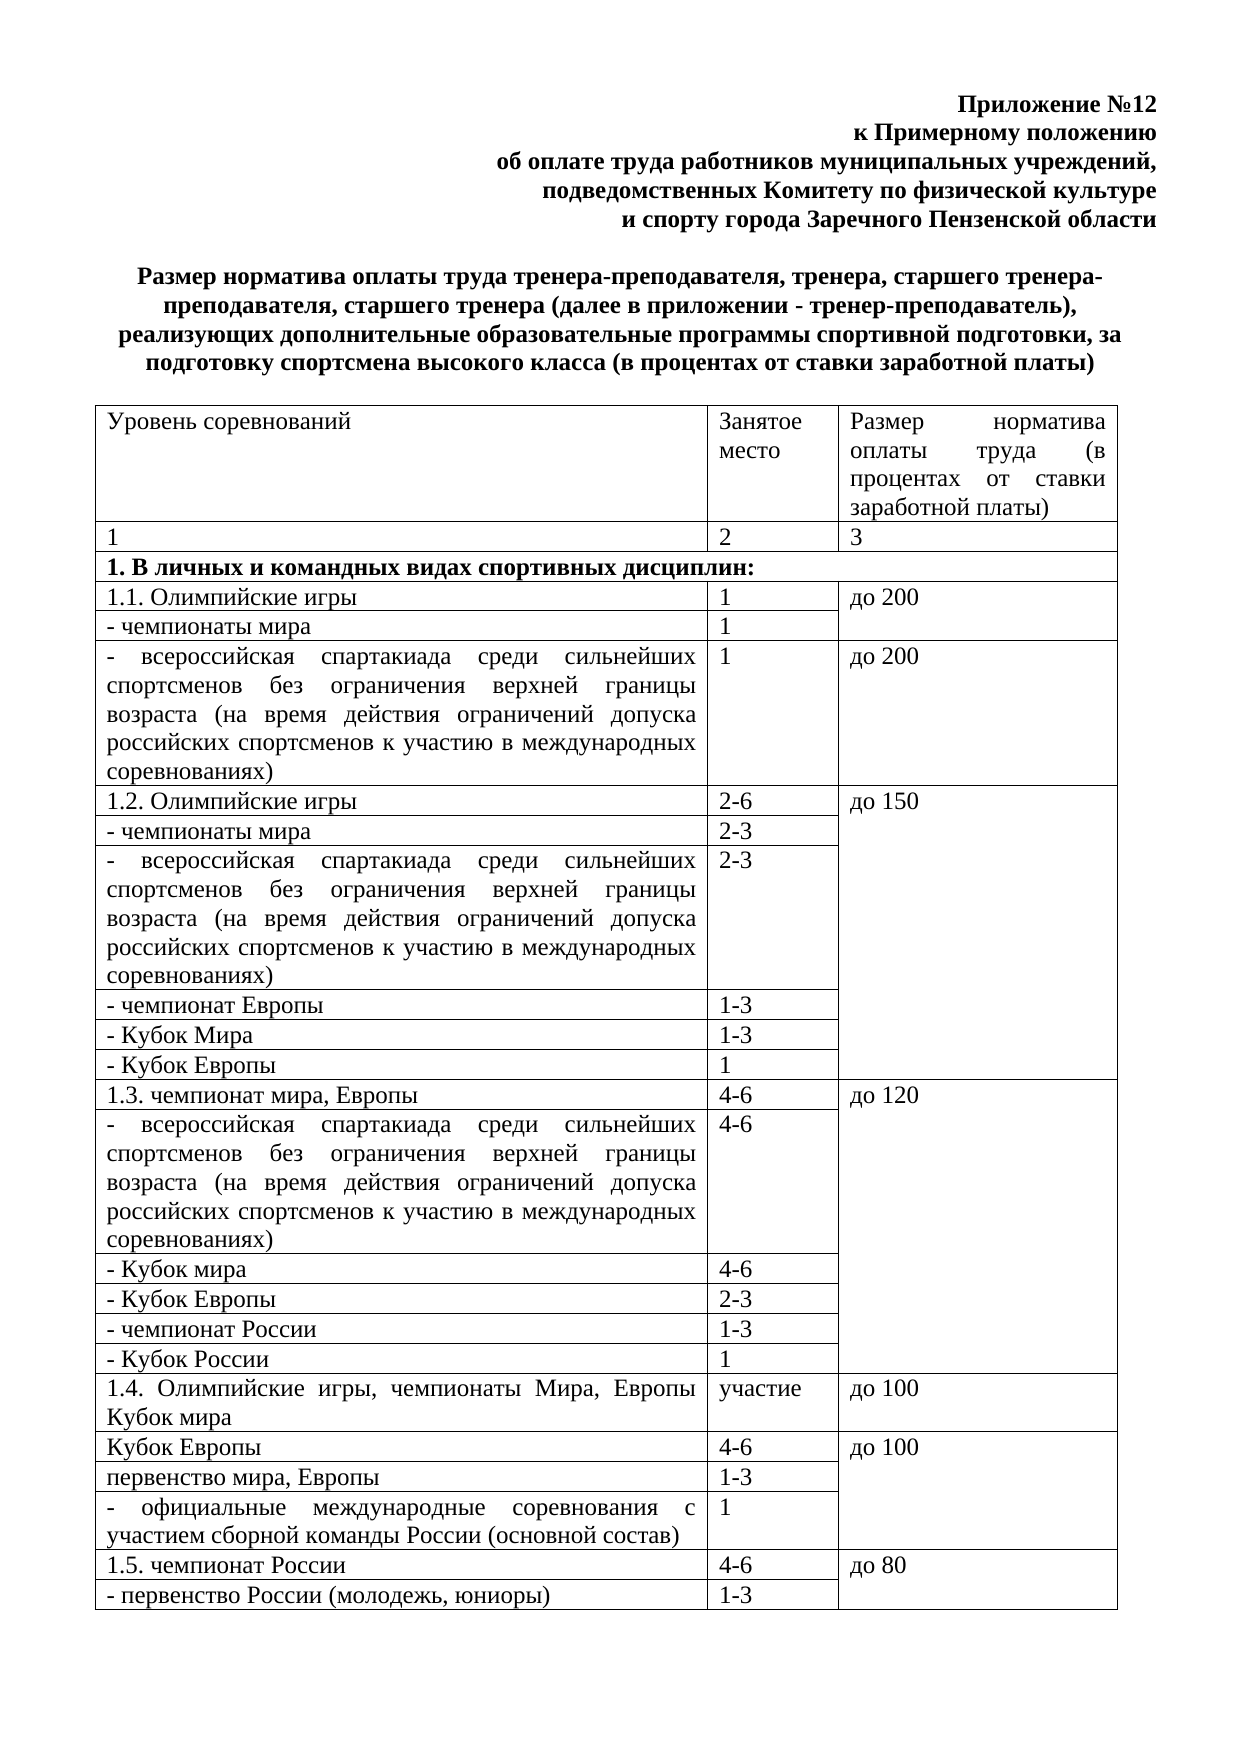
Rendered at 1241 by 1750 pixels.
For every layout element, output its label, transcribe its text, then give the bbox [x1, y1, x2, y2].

text об оплате труда работников муниципальных учреждений, [83, 146, 1157, 175]
table_cell 1-3 [708, 990, 838, 1019]
table_cell Кубок Европы [96, 1432, 707, 1461]
table_cell 2-3 [708, 846, 838, 989]
table_cell - Кубок мира [96, 1254, 707, 1283]
table_cell 1.5. чемпионат России [96, 1550, 707, 1579]
table_cell 1 [708, 641, 838, 785]
table_header Уровень соревнований [96, 406, 707, 521]
table_cell - Кубок Европы [96, 1050, 707, 1079]
table_cell 1 [708, 582, 838, 610]
text Приложение №12 [83, 89, 1157, 117]
table_cell 2-6 [708, 786, 838, 815]
table_cell 1 [708, 1344, 838, 1372]
table_cell до 120 [839, 1080, 1117, 1372]
table_cell - Кубок России [96, 1344, 707, 1372]
text подведомственных Комитету по физической культуре [83, 175, 1157, 204]
table_cell до 200 [839, 641, 1117, 785]
table_cell до 200 [839, 582, 1117, 640]
table_cell 4-6 [708, 1550, 838, 1579]
table_cell 1-3 [708, 1580, 838, 1609]
table_cell - чемпионат России [96, 1314, 707, 1343]
table_cell 1-3 [708, 1314, 838, 1343]
table_cell 1-3 [708, 1462, 838, 1491]
table_cell до 150 [839, 786, 1117, 1079]
table_cell - всероссийская спартакиада среди сильнейших спортсменов без ограничения верхней границы возраста (на время действия ограничений допуска российских спортсменов к участию в международных соревнованиях) [96, 846, 707, 989]
table_cell 1 [96, 522, 707, 551]
text и спорту города Заречного Пензенской области [83, 204, 1157, 232]
table_cell 1.3. чемпионат мира, Европы [96, 1080, 707, 1108]
table_cell 1.1. Олимпийские игры [96, 582, 707, 610]
table_cell - чемпионаты мира [96, 816, 707, 844]
table_cell 1 [708, 1492, 838, 1549]
table_header Занятое место [708, 406, 838, 521]
table_cell - всероссийская спартакиада среди сильнейших спортсменов без ограничения верхней границы возраста (на время действия ограничений допуска российских спортсменов к участию в международных соревнованиях) [96, 641, 707, 785]
table_cell 1.4. Олимпийские игры, чемпионаты Мира, Европы Кубок мира [96, 1374, 707, 1431]
table_cell 2 [708, 522, 838, 551]
table_cell 2-3 [708, 816, 838, 844]
table_cell 1 [708, 1050, 838, 1079]
table_cell 1.2. Олимпийские игры [96, 786, 707, 815]
table_cell - Кубок Мира [96, 1020, 707, 1049]
table_cell 1 [708, 611, 838, 640]
table_cell 4-6 [708, 1080, 838, 1108]
table_cell - Кубок Европы [96, 1284, 707, 1313]
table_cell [96, 1492, 707, 1549]
table_cell 3 [839, 522, 1117, 551]
table_cell 1-3 [708, 1020, 838, 1049]
table_cell 4-6 [708, 1432, 838, 1461]
table_cell 4-6 [708, 1110, 838, 1253]
table_cell первенство мира, Европы [96, 1462, 707, 1491]
text к Примерному положению [83, 117, 1157, 146]
table_cell до 100 [839, 1432, 1117, 1549]
table_cell 1. В личных и командных видах спортивных дисциплин: [96, 552, 1117, 581]
table_cell - всероссийская спартакиада среди сильнейших спортсменов без ограничения верхней границы возраста (на время действия ограничений допуска российских спортсменов к участию в международных соревнованиях) [96, 1110, 707, 1253]
table_cell участие [708, 1374, 838, 1431]
table_cell до 80 [839, 1550, 1117, 1609]
table_header Размер норматива оплаты труда (в процентах от ставки заработной платы) [839, 406, 1117, 521]
table_cell 4-6 [708, 1254, 838, 1283]
text Размер норматива оплаты труда тренера-преподавателя, тренера, старшего тренера-преподавателя, старшего тренера (далее в приложении - тренер-преподаватель), реализующих дополнительные образовательные программы спортивной подготовки, за подготовку спортсмена высокого класса (в процентах от ставки заработной платы) [83, 261, 1157, 376]
table_cell 2-3 [708, 1284, 838, 1313]
table_cell - чемпионаты мира [96, 611, 707, 640]
table_cell - первенство России (молодежь, юниоры) [96, 1580, 707, 1609]
table_cell - чемпионат Европы [96, 990, 707, 1019]
table_cell до 100 [839, 1374, 1117, 1431]
